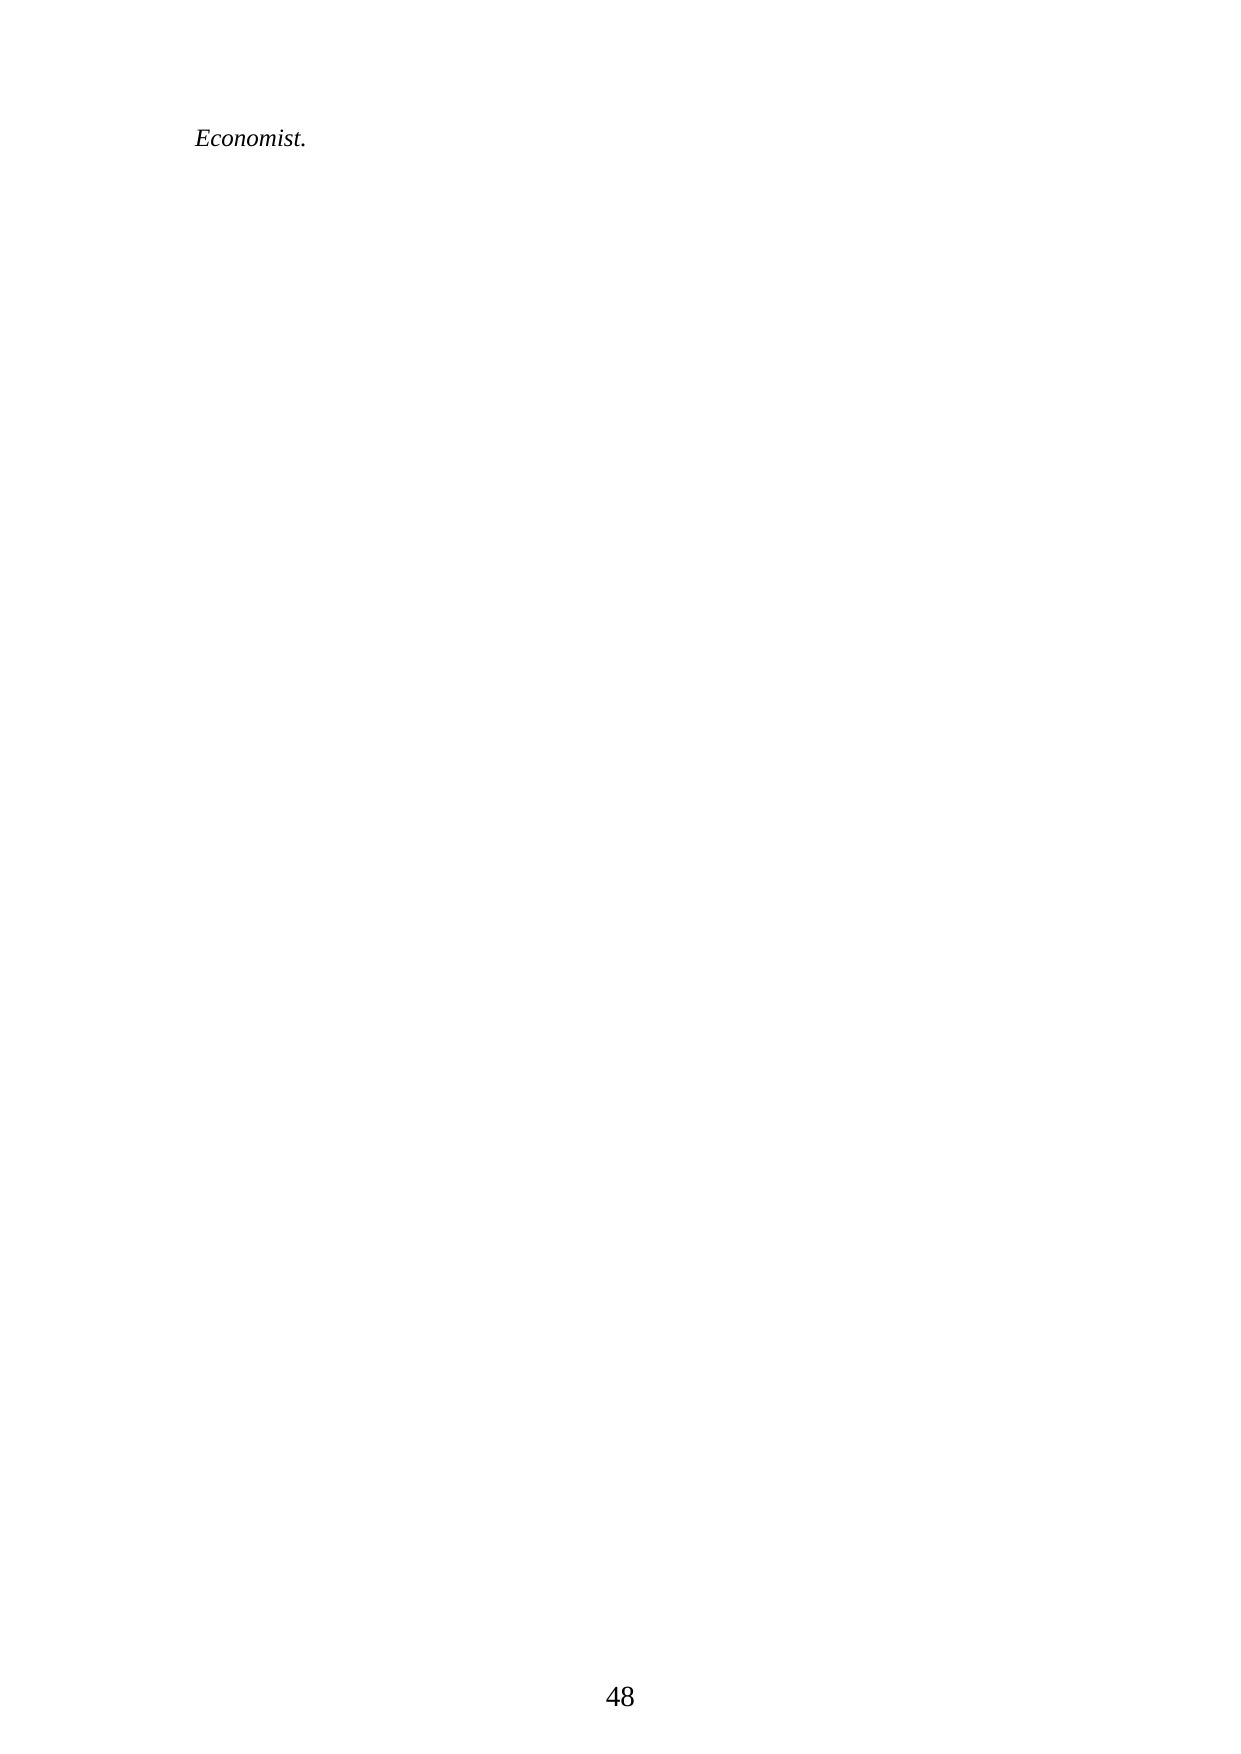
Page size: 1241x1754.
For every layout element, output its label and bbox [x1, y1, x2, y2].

text [150, 123, 1087, 152]
